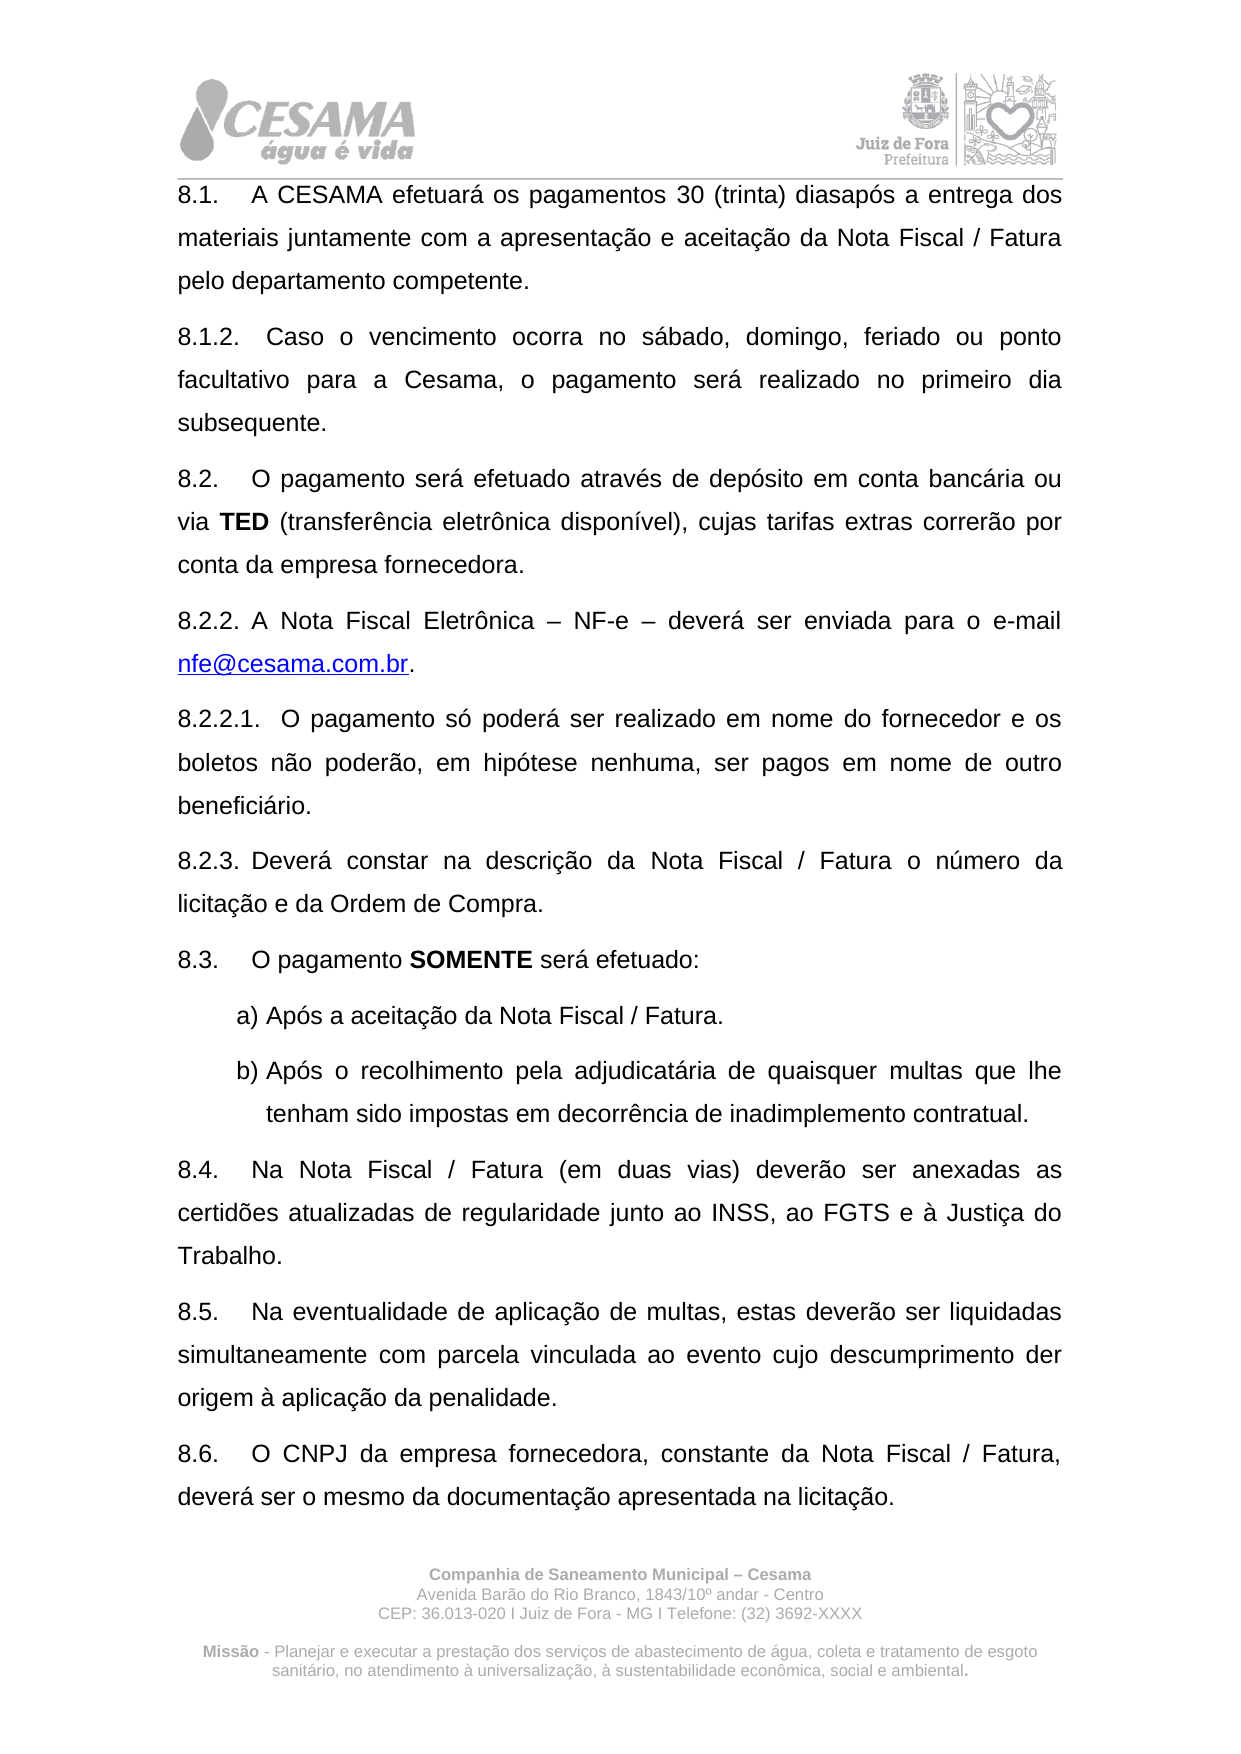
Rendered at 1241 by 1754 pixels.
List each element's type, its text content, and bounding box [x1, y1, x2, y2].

list O pagamento SOMENTE será efetuado: [177, 945, 1063, 974]
list O pagamento será efetuado através de depósito em conta bancária ou via TED (transferência eletrônica disponível), cujas tarifas extras correrão por conta da empresa fornecedora. [177, 464, 1063, 579]
list A CESAMA efetuará os pagamentos 30 (trinta) diasapós a entrega dos materiais juntamente com a apresentação e aceitação da Nota Fiscal / Fatura pelo departamento competente. [177, 180, 1063, 295]
list Após a aceitação da Nota Fiscal / Fatura. [236, 1001, 1063, 1029]
list Na Nota Fiscal / Fatura (em duas vias) deverão ser anexadas as certidões atualizadas de regularidade junto ao INSS, ao FGTS e à Justiça do Trabalho. [177, 1155, 1063, 1270]
list Deverá constar na descrição da Nota Fiscal / Fatura o número da licitação e da Ordem de Compra. [177, 846, 1063, 918]
list Caso o vencimento ocorra no sábado, domingo, feriado ou ponto facultativo para a Cesama, o pagamento será realizado no primeiro dia subsequente. [177, 322, 1063, 437]
list O pagamento só poderá ser realizado em nome do fornecedor e os boletos não poderão, em hipótese nenhuma, ser pagos em nome de outro beneficiário. [177, 704, 1063, 819]
list Na eventualidade de aplicação de multas, estas deverão ser liquidadas simultaneamente com parcela vinculada ao evento cujo descumprimento der origem à aplicação da penalidade. [177, 1297, 1063, 1412]
list A Nota Fiscal Eletrônica – NF-e – deverá ser enviada para o e-mail nfe@cesama.com.br. [177, 606, 1063, 677]
list Após o recolhimento pela adjudicatária de quaisquer multas que lhe tenham sido impostas em decorrência de inadimplemento contratual. [236, 1056, 1063, 1128]
picture [177, 73, 1064, 180]
list O CNPJ da empresa fornecedora, constante da Nota Fiscal / Fatura, deverá ser o mesmo da documentação apresentada na licitação. [177, 1439, 1063, 1511]
